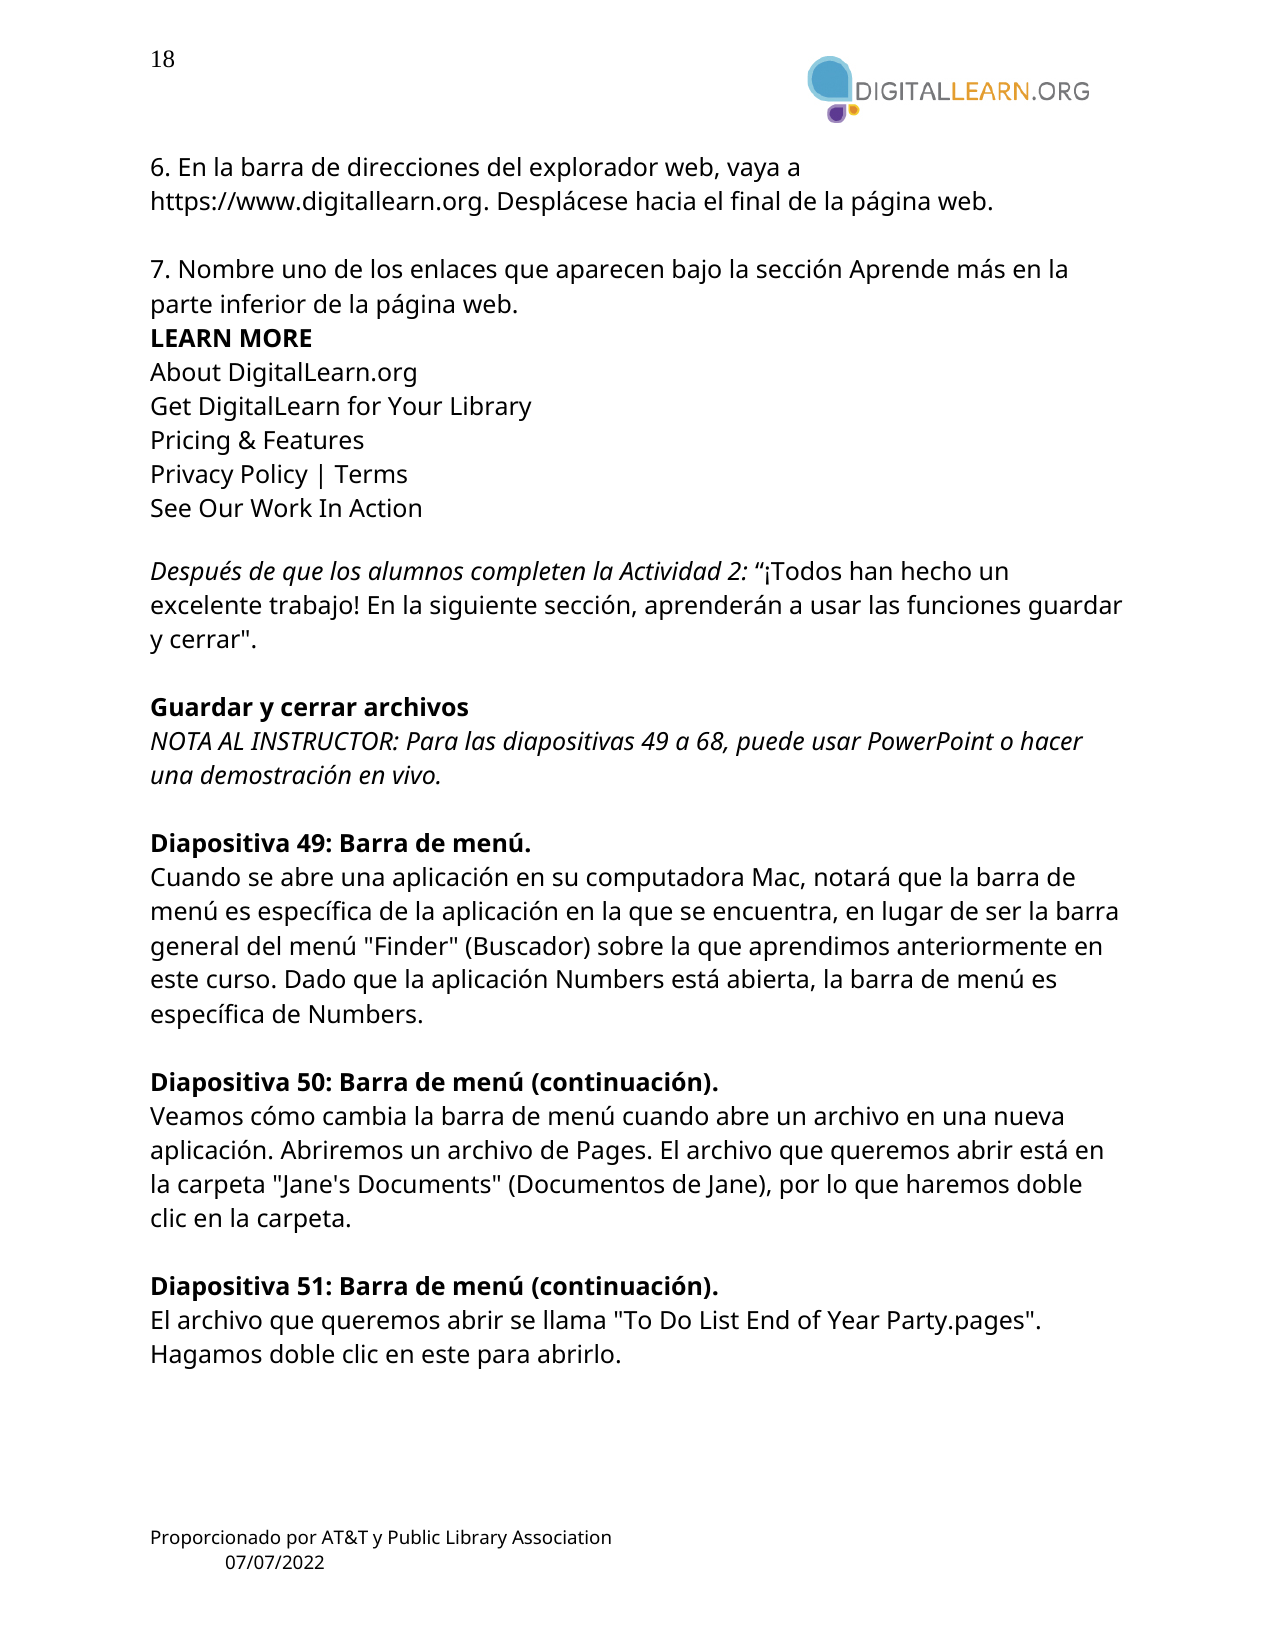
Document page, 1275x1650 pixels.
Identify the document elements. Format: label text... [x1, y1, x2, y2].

text 7. Nombre uno de los enlaces que aparecen bajo la sección Aprende más en la parte inferior de la página web. [150, 252, 1125, 320]
text 6. En la barra de direcciones del explorador web, vaya a https://www.digitallearn.org. Desplácese hacia el final de la página web. [150, 150, 1125, 218]
text Diapositiva 51: Barra de menú (continuación). [150, 1269, 1125, 1303]
text El archivo que queremos abrir se llama "To Do List End of Year Party.pages". Hagamos doble clic en este para abrirlo. [150, 1303, 1125, 1371]
text Get DigitalLearn for Your Library [150, 388, 1125, 422]
picture [807, 56, 1089, 123]
text LEARN MORE [150, 320, 1125, 354]
text NOTA AL INSTRUCTOR: Para las diapositivas 49 a 68, puede usar PowerPoint o hacer una demostración en vivo. [150, 724, 1125, 792]
text Pricing & Features [150, 422, 1125, 457]
text Después de que los alumnos completen la Actividad 2: “¡Todos han hecho un excelente trabajo! En la siguiente sección, aprenderán a usar las funciones guardar y cerrar". [150, 553, 1125, 656]
text See Our Work In Action [150, 491, 1125, 553]
text Diapositiva 49: Barra de menú. [150, 826, 1125, 860]
text Guardar y cerrar archivos [150, 690, 1125, 724]
text Privacy Policy | Terms [150, 457, 1125, 491]
text Veamos cómo cambia la barra de menú cuando abre un archivo en una nueva aplicación. Abriremos un archivo de Pages. El archivo que queremos abrir está en la carpeta "Jane's Documents" (Documentos de Jane), por lo que haremos doble clic en la carpeta. [150, 1098, 1125, 1235]
text Cuando se abre una aplicación en su computadora Mac, notará que la barra de menú es específica de la aplicación en la que se encuentra, en lugar de ser la barra general del menú "Finder" (Buscador) sobre la que aprendimos anteriormente en este curso. Dado que la aplicación Numbers está abierta, la barra de menú es específica de Numbers. [150, 860, 1125, 1030]
text About DigitalLearn.org [150, 354, 1125, 388]
text Diapositiva 50: Barra de menú (continuación). [150, 1064, 1125, 1098]
